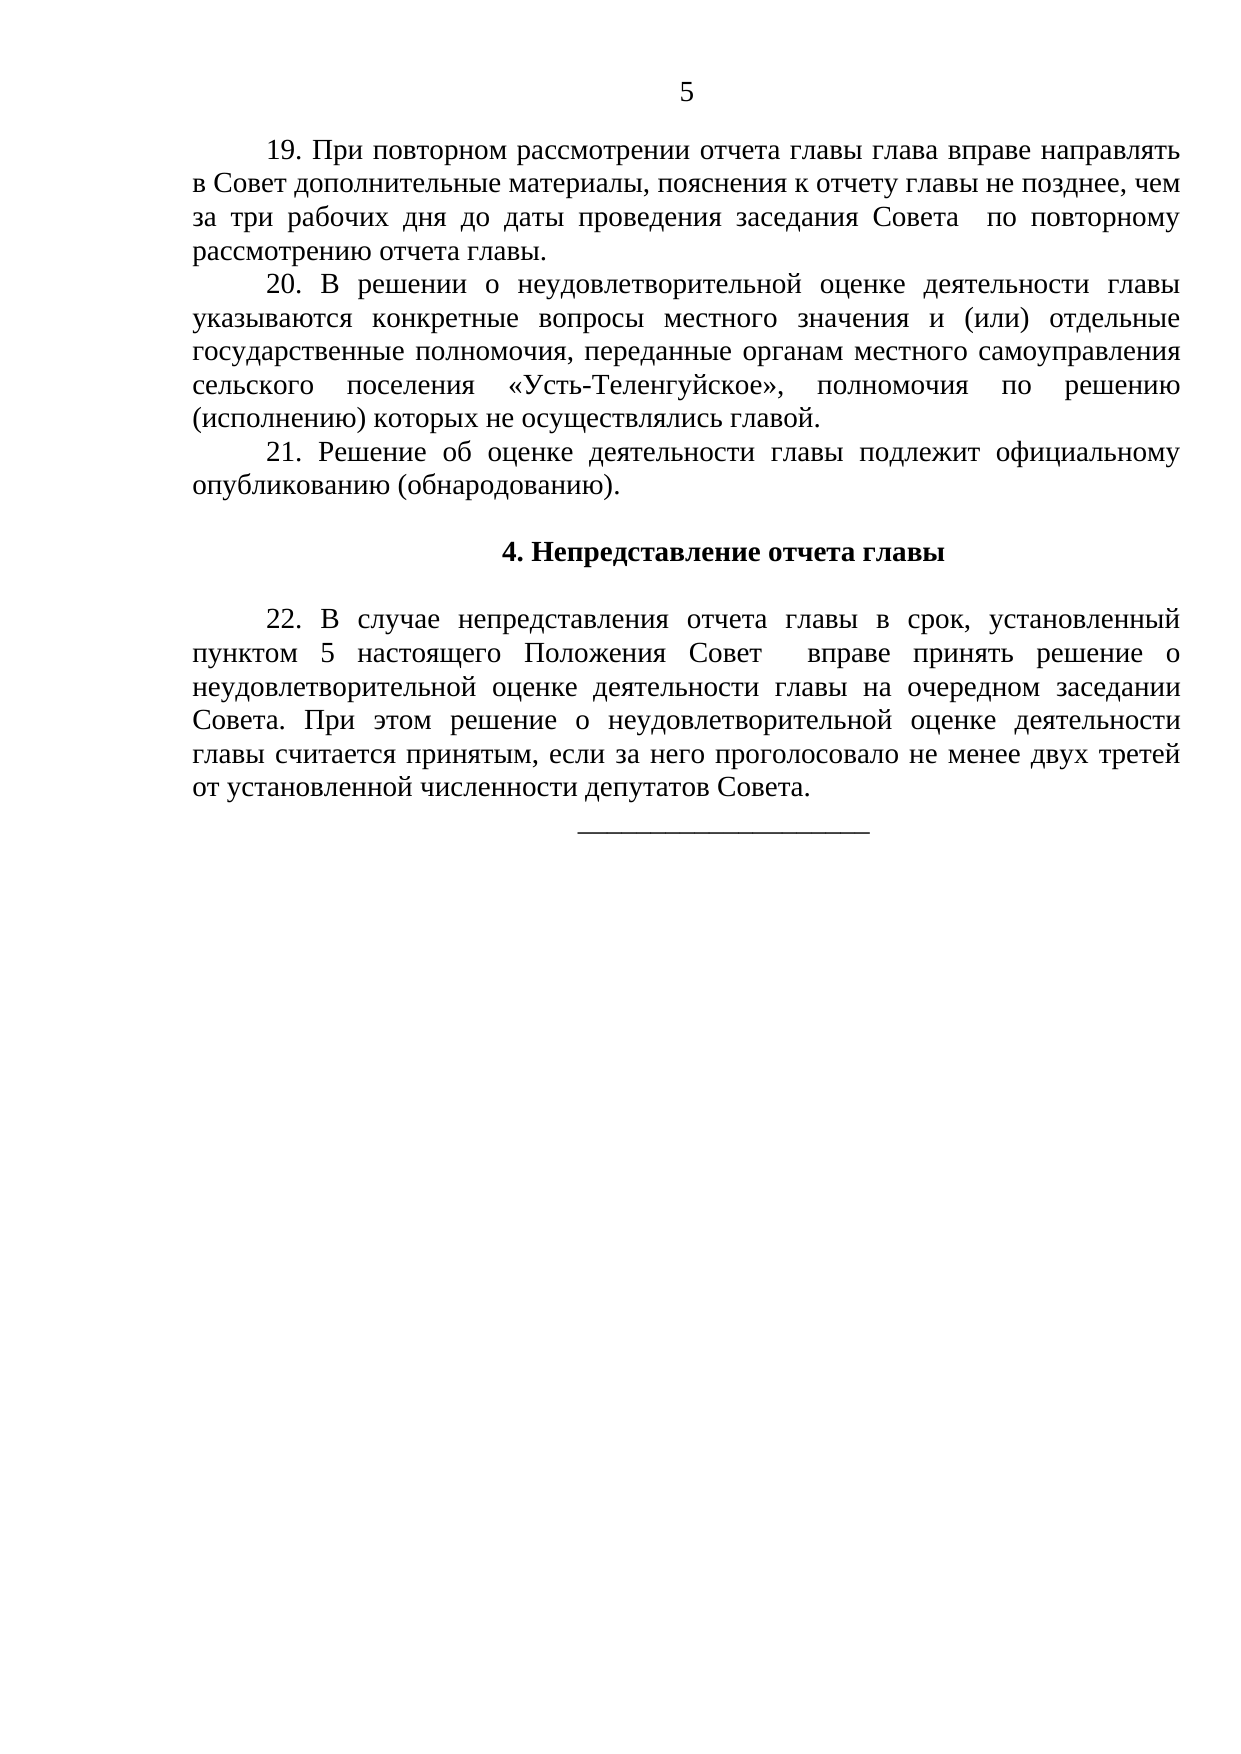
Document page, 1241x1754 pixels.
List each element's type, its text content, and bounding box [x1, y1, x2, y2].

text 4. Непредставление отчета главы [192, 534, 1181, 568]
text 21. Решение об оценке деятельности главы подлежит официальному опубликованию (обнародованию). [192, 434, 1181, 501]
text 22. В случае непредставления отчета главы в срок, установленный пунктом 5 настоящего Положения Совет вправе принять решение о неудовлетворительной оценке деятельности главы на очередном заседании Совета. При этом решение о неудовлетворительной оценке деятельности главы считается принятым, если за него проголосовало не менее двух третей от установленной численности депутатов Совета. [192, 602, 1181, 803]
text 20. В решении о неудовлетворительной оценке деятельности главы указываются конкретные вопросы местного значения и (или) отдельные государственные полномочия, переданные органам местного самоуправления сельского поселения «Усть-Теленгуйское», полномочия по решению (исполнению) которых не осуществлялись главой. [192, 266, 1181, 434]
text 19. При повторном рассмотрении отчета главы глава вправе направлять в Совет дополнительные материалы, пояснения к отчету главы не позднее, чем за три рабочих дня до даты проведения заседания Совета по повторному рассмотрению отчета главы. [192, 132, 1181, 266]
text ____________________ [192, 803, 1181, 836]
